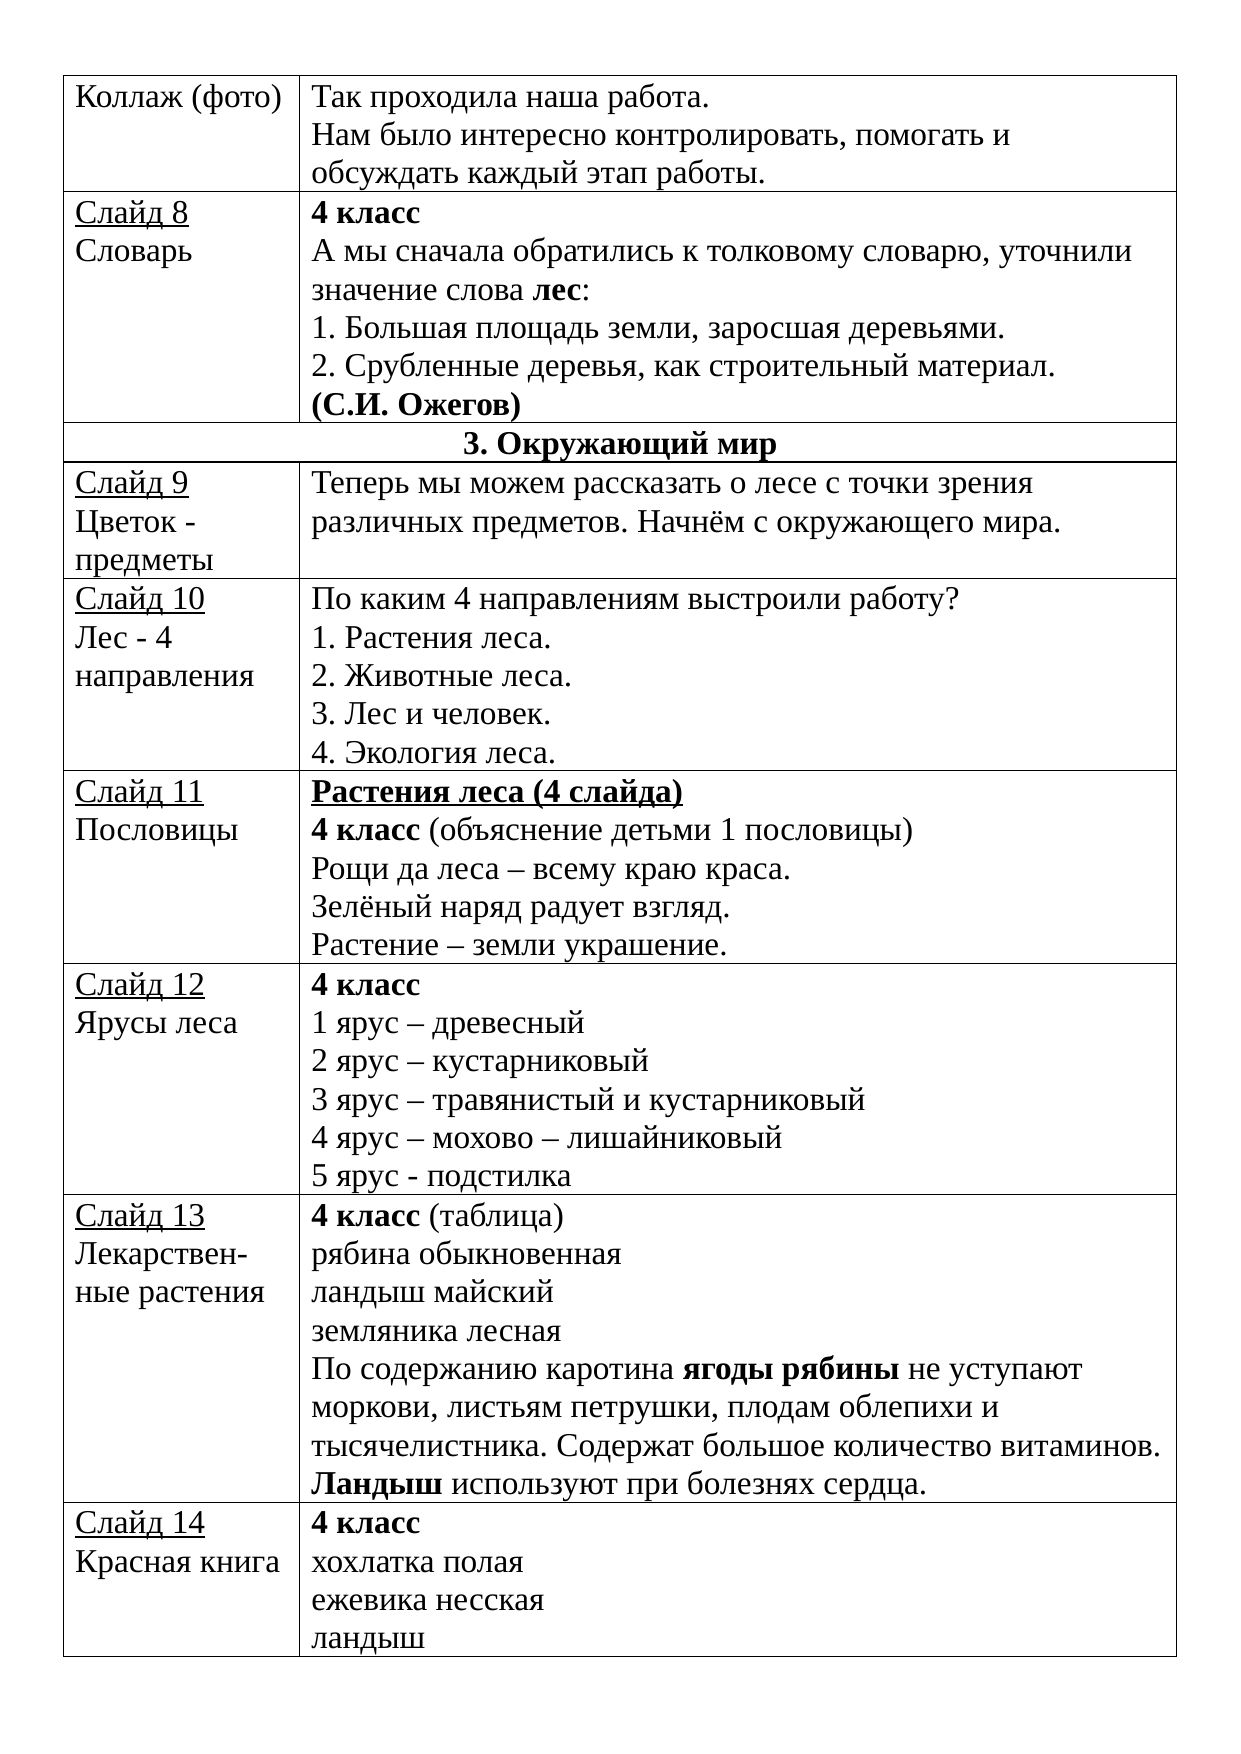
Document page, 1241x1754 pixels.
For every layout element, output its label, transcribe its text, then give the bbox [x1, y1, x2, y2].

table_cell Слайд 9 Цветок - предметы [64, 463, 299, 577]
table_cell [64, 76, 299, 191]
table_cell Слайд 8 Словарь [64, 192, 299, 422]
table_cell По каким 4 направлениям выстроили работу? 1. Растения леса. 2. Животные леса. 3. Лес и человек. 4. Экология леса. [300, 579, 1176, 770]
table_cell 4 класс А мы сначала обратились к толковому словарю, уточнили значение слова лес: 1. Большая площадь земли, заросшая деревьями. 2. Срубленные деревья, как строительный материал. (С.И. Ожегов) [300, 192, 1176, 422]
table_cell Слайд 13 Лекарствен-ные растения [64, 1195, 299, 1502]
table_cell Слайд 11 Пословицы [64, 771, 299, 963]
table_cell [300, 76, 1176, 191]
table_cell 4 класс 1 ярус – древесный 2 ярус – кустарниковый 3 ярус – травянистый и кустарниковый 4 ярус – мохово – лишайниковый 5 ярус - подстилка [300, 964, 1176, 1194]
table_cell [64, 1503, 299, 1656]
table_cell 4 класс (таблица) рябина обыкновенная ландыш майский земляника лесная По содержанию каротина ягоды рябины не уступают моркови, листьям петрушки, плодам облепихи и тысячелистника. Содержат большое количество витаминов. Ландыш используют при болезнях сердца. [300, 1195, 1176, 1502]
table_cell 3. Окружающий мир [64, 423, 1176, 461]
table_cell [300, 1503, 1176, 1656]
table_cell Теперь мы можем рассказать о лесе с точки зрения различных предметов. Начнём с окружающего мира. [300, 463, 1176, 577]
table_cell Растения леса (4 слайда) 4 класс (объяснение детьми 1 пословицы) Рощи да леса – всему краю краса. Зелёный наряд радует взгляд. Растение – земли украшение. [300, 771, 1176, 963]
table_cell Слайд 12 Ярусы леса [64, 964, 299, 1194]
table_cell Слайд 10 Лес - 4 направления [64, 579, 299, 770]
